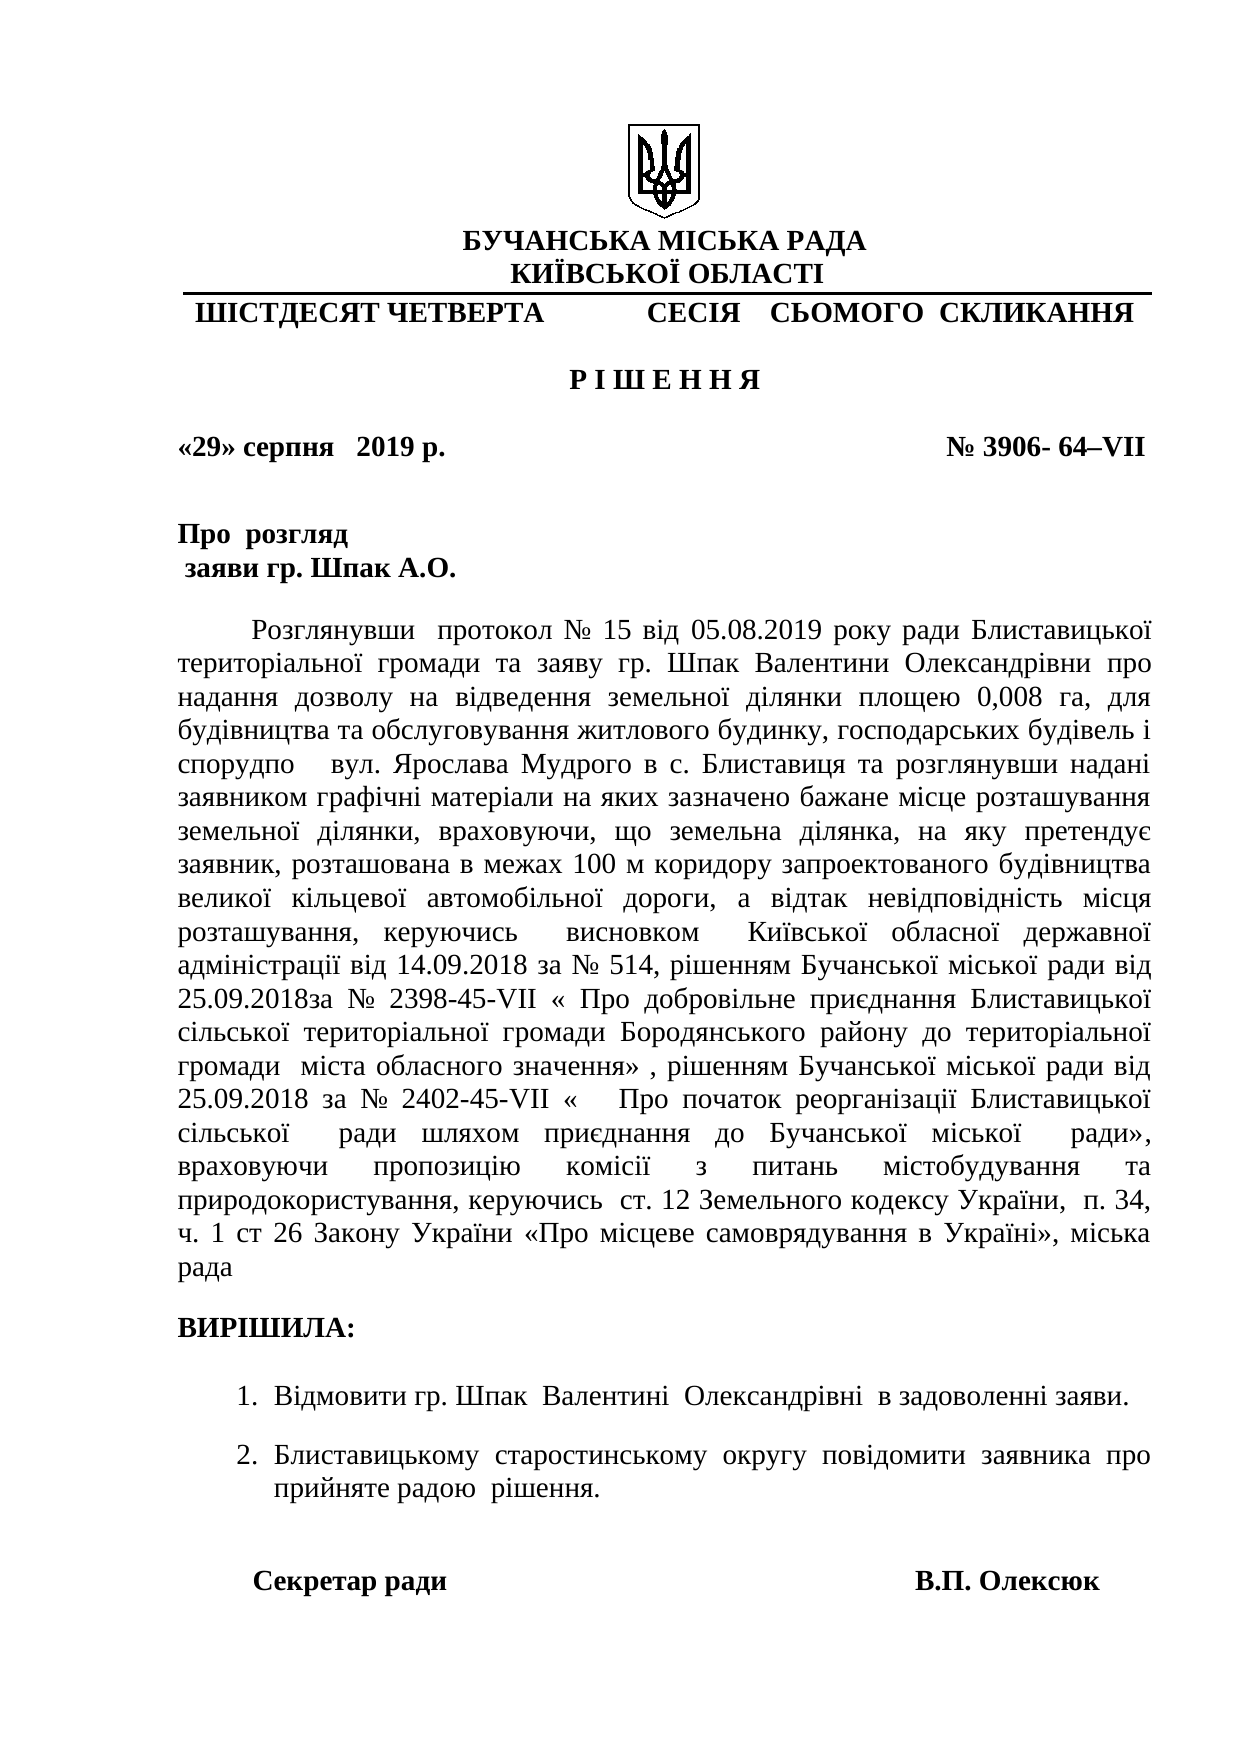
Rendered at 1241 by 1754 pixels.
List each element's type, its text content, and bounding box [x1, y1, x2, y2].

text заяви гр. Шпак А.О. [177, 550, 1152, 584]
list Секретар ради В.П. Олексюк [252, 1563, 1152, 1597]
text Про розгляд [177, 517, 1152, 550]
text Розглянувши протокол № 15 від 05.08.2019 року ради Блиставицької територіальної громади та заяву гр. Шпак Валентини Олександрівни про надання дозволу на відведення земельної ділянки площею 0,008 га, для будівництва та обслуговування житлового будинку, господарських будівель і спорудпо вул. Ярослава Мудрого в с. Блиставиця та розглянувши надані заявником графічні матеріали на яких зазначено бажане місце розташування земельної ділянки, враховуючи, що земельна ділянка, на яку претендує заявник, розташована в межах 100 м коридору запроектованого будівництва великої кільцевої автомобільної дороги, а відтак невідповідність місця розташування, керуючись висновком Київської обласної державної адміністрації від 14.09.2018 за № 514, рішенням Бучанської міської ради від 25.09.2018за № 2398-45-VІІ « Про добровільне приєднання Блиставицької сільської територіальної громади Бородянського району до територіальної громади міста обласного значення» , рішенням Бучанської міської ради від 25.09.2018 за № 2402-45-VІІ « Про початок реорганізації Блиставицької сільської ради шляхом приєднання до Бучанської міської ради», враховуючи пропозицію комісії з питань містобудування та природокористування, керуючись ст. 12 Земельного кодексу України, п. 34, ч. 1 ст 26 Закону України «Про місцеве самоврядування в Україні», міська рада [177, 612, 1152, 1283]
text КИЇВСЬКОЇ ОБЛАСТІ [183, 256, 1152, 292]
text ВИРІШИЛА: [177, 1311, 1152, 1344]
list Блиставицькому старостинському округу повідомити заявника про прийняте радою рішення. [236, 1437, 1152, 1504]
text ШІСТДЕСЯТ ЧЕТВЕРТА СЕСІЯ СЬОМОГО СКЛИКАННЯ [177, 295, 1152, 329]
text БУЧАНСЬКА МІСЬКА РАДА [177, 223, 1152, 256]
text «29» серпня 2019 р. № 3906- 64–VІІ [177, 429, 1152, 463]
text Р І Ш Е Н Н Я [177, 362, 1152, 396]
list Відмовити гр. Шпак Валентині Олександрівні в задоволенні заяви. [236, 1378, 1152, 1411]
